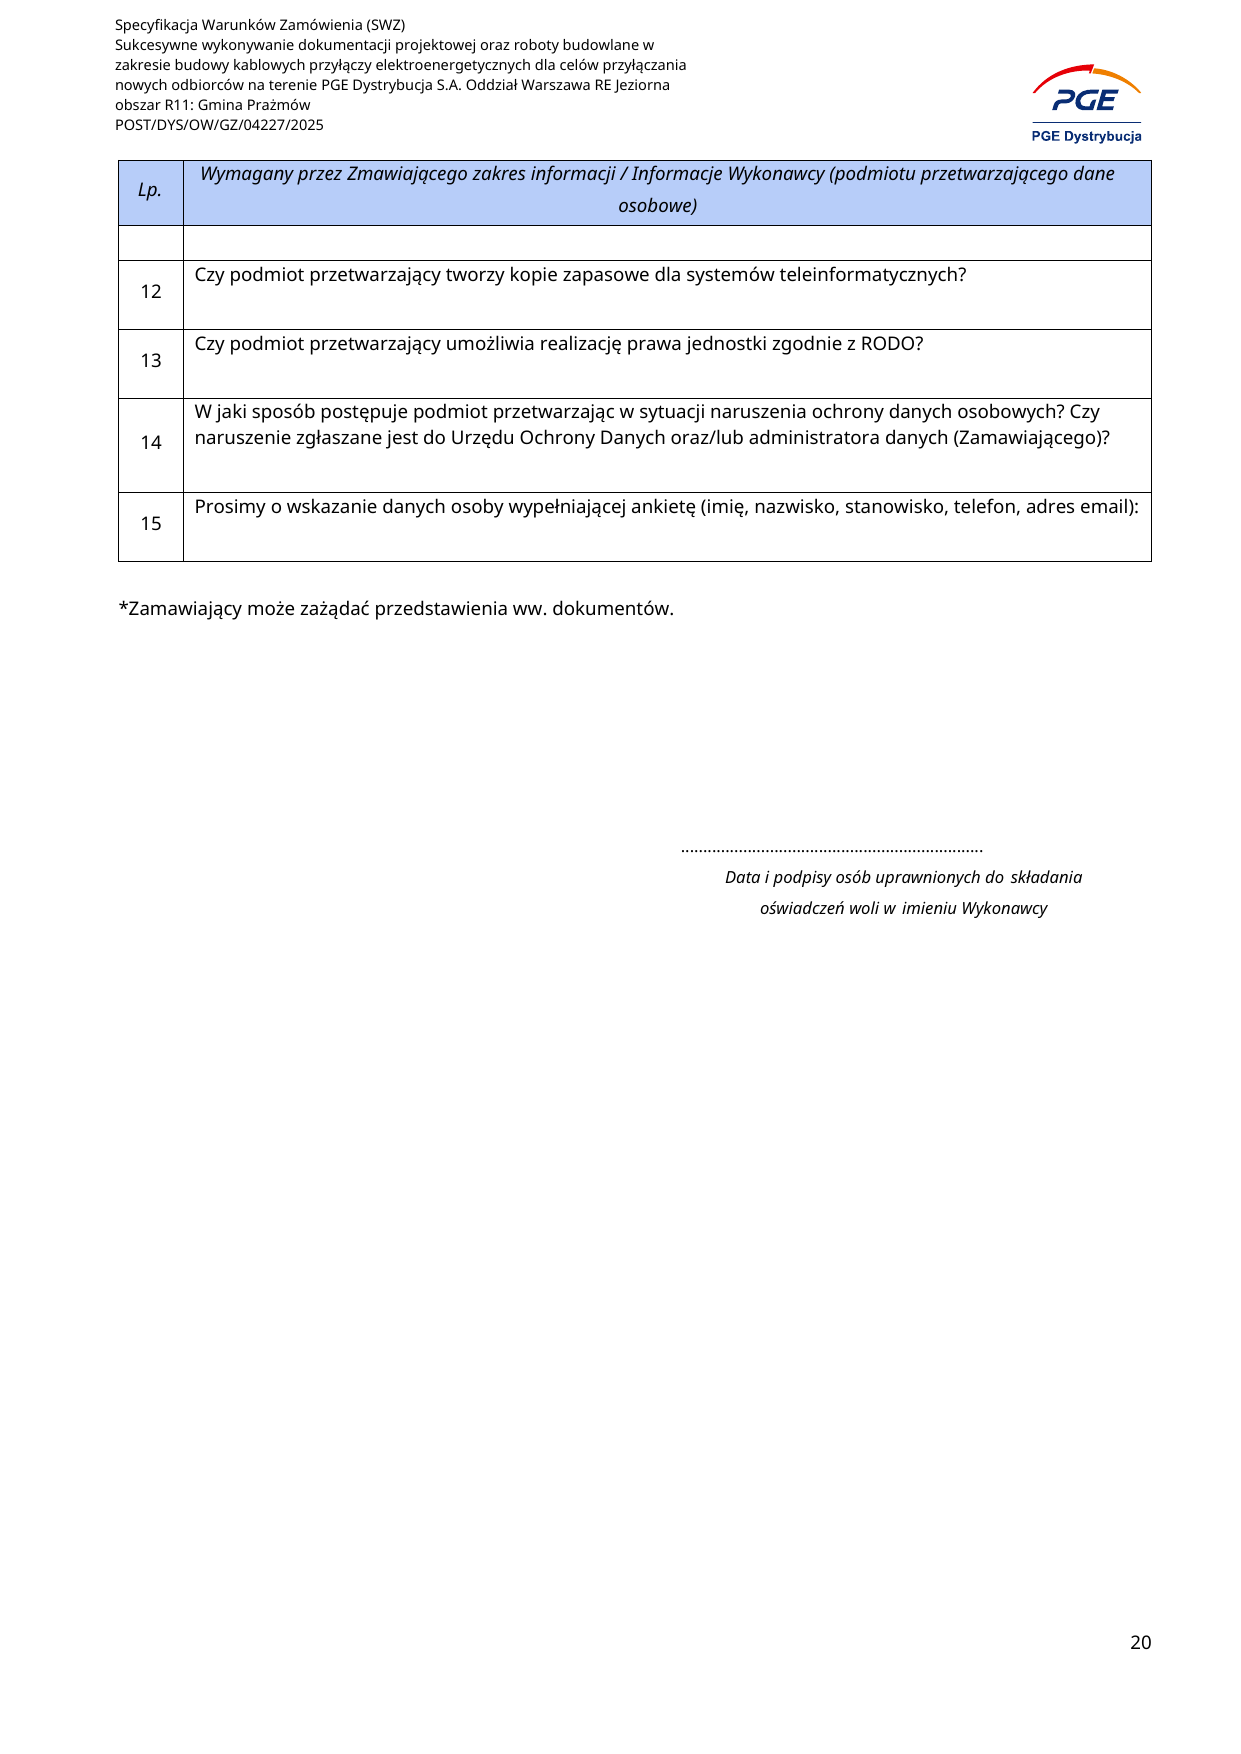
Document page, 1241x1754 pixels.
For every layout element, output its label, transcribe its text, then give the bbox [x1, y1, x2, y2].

text .................................................................... [607, 832, 1152, 857]
text Data i podpisy osób uprawnionych do składania [664, 866, 1144, 888]
table_cell 13 [119, 330, 183, 398]
table_cell W jaki sposób postępuje podmiot przetwarzając w sytuacji naruszenia ochrony danych osobowych? Czy naruszenie zgłaszane jest do Urzędu Ochrony Danych oraz/lub administratora danych (Zamawiającego)? [184, 399, 1151, 492]
table_header Wymagany przez Zmawiającego zakres informacji / Informacje Wykonawcy (podmiotu przetwarzającego dane osobowe) [184, 161, 1151, 225]
table_cell Czy podmiot przetwarzający tworzy kopie zapasowe dla systemów teleinformatycznych? [184, 261, 1151, 329]
table_header Lp. [119, 161, 183, 225]
table_cell 12 [119, 261, 183, 329]
table_cell 11 [119, 226, 183, 260]
text *Zamawiający może zażądać przedstawienia ww. dokumentów. [118, 596, 1152, 621]
text oświadczeń woli w imieniu Wykonawcy [664, 897, 1144, 919]
table_cell 14 [119, 399, 183, 492]
table_cell Prosimy o wskazanie danych osoby wypełniającej ankietę (imię, nazwisko, stanowisko, telefon, adres email): [184, 493, 1151, 561]
table_cell Czy podmiot przetwarzający umożliwia realizację prawa jednostki zgodnie z RODO? [184, 330, 1151, 398]
table_cell 15 [119, 493, 183, 561]
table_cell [184, 226, 1151, 260]
